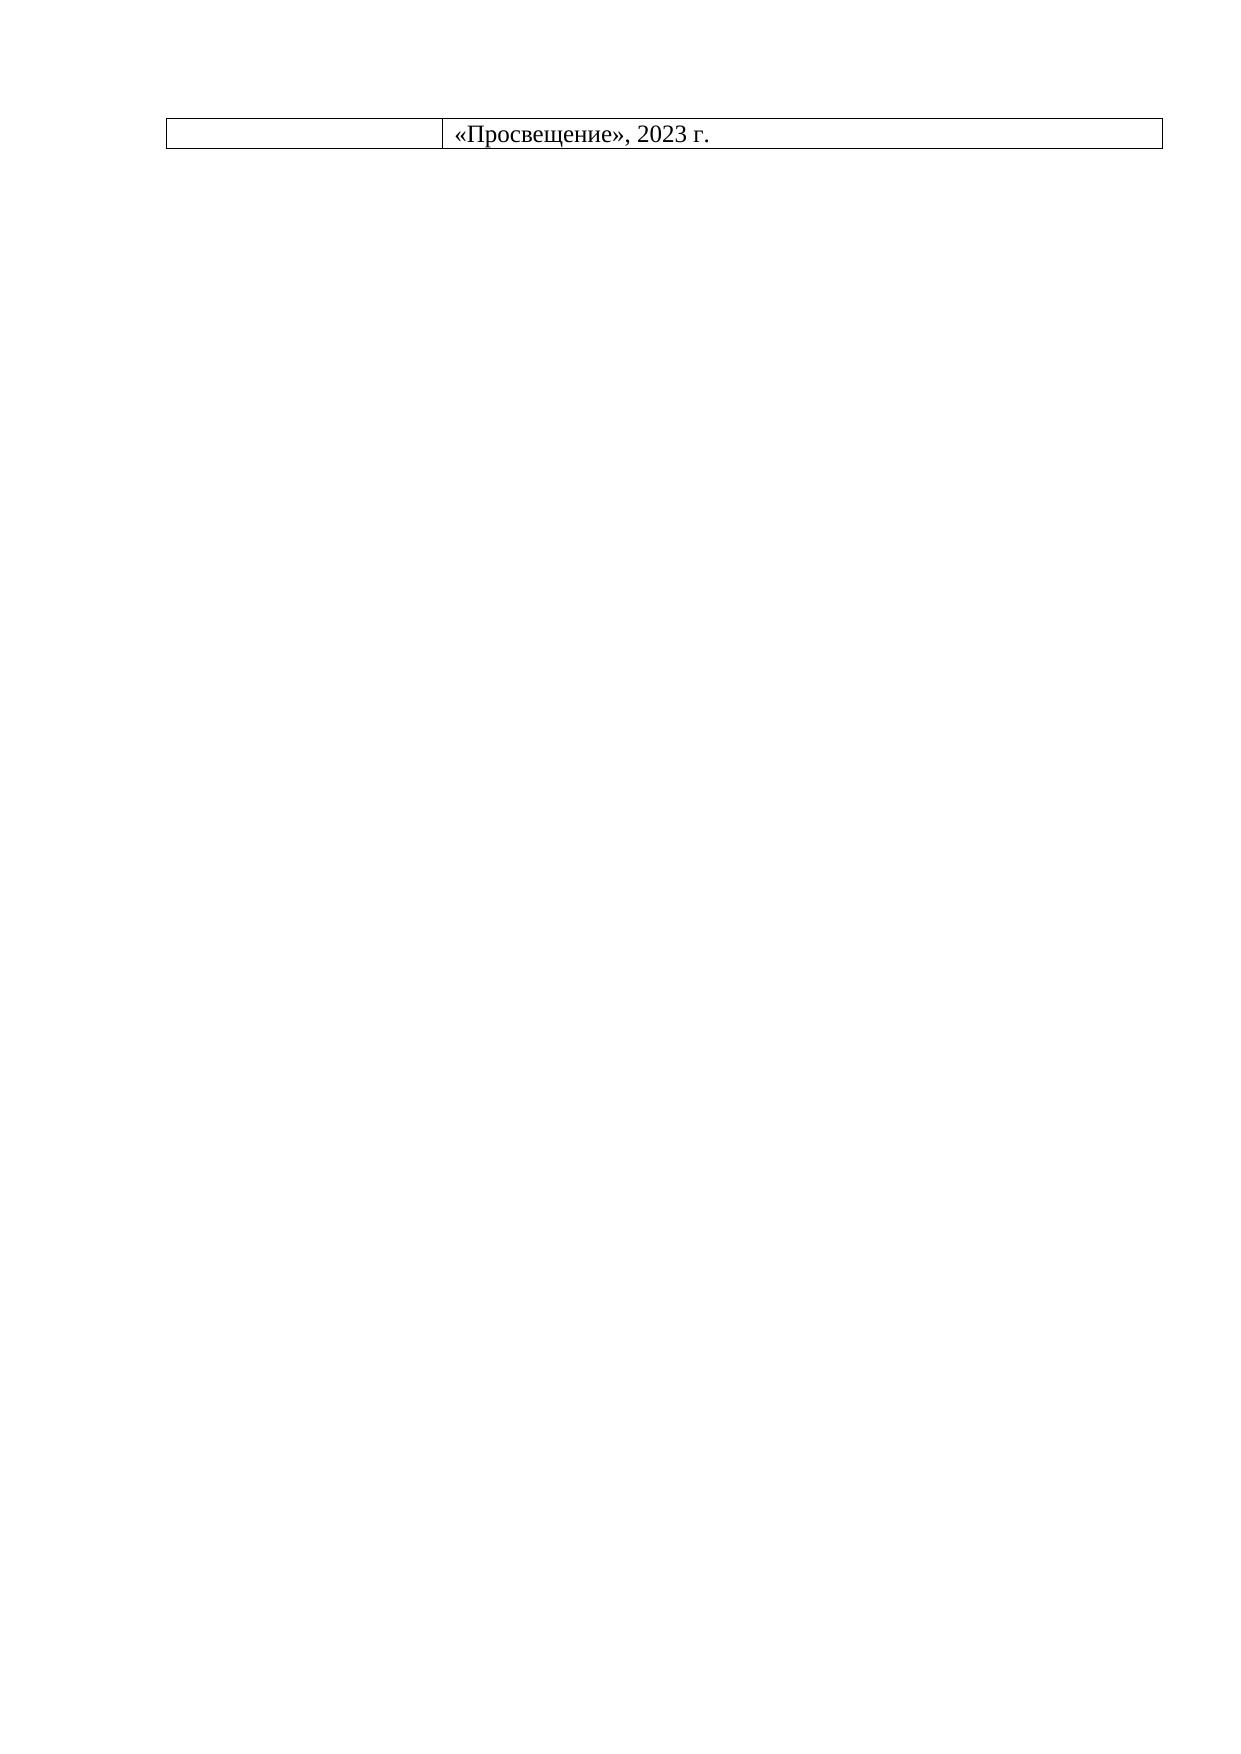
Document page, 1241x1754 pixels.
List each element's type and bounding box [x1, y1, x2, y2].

table_cell [443, 119, 1162, 148]
table_cell [167, 119, 442, 148]
